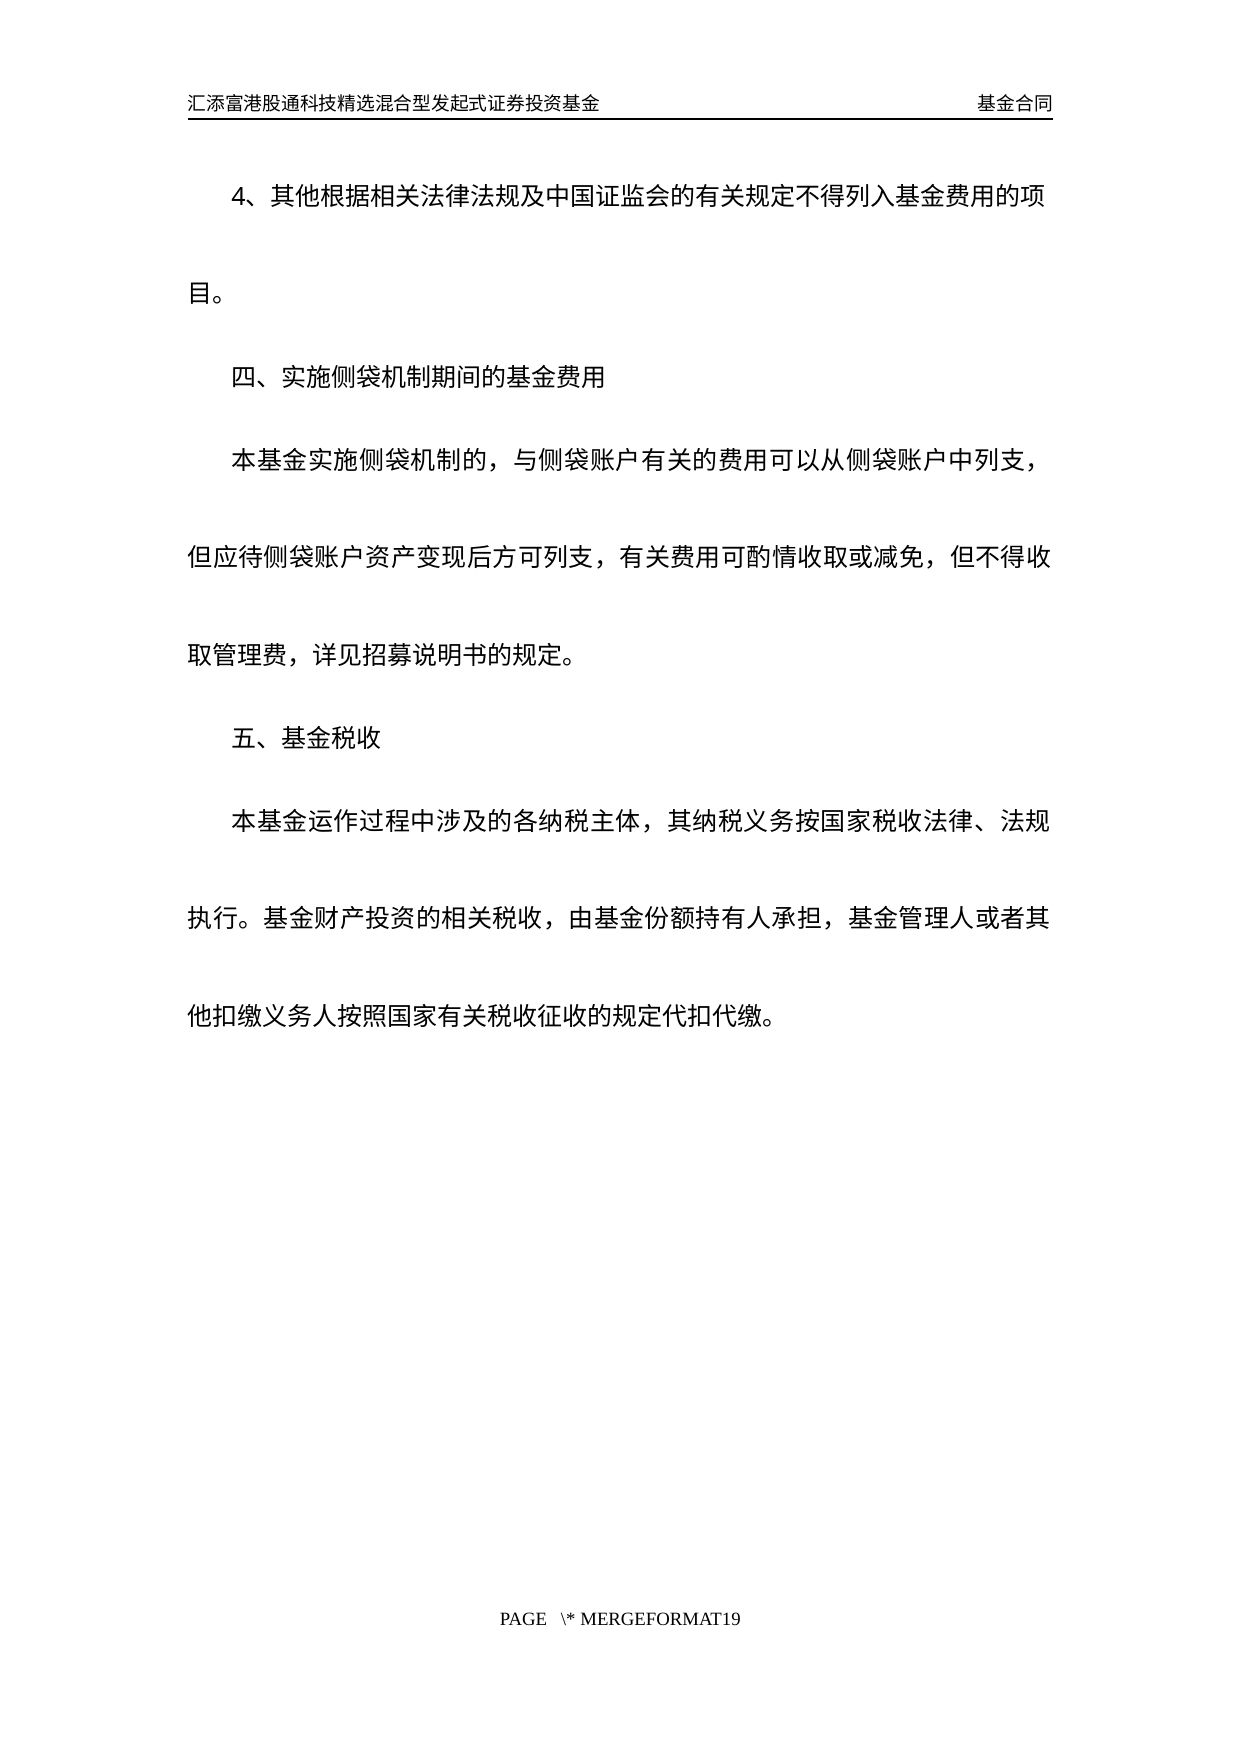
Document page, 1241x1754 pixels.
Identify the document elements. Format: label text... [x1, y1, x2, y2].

text 4、其他根据相关法律法规及中国证监会的有关规定不得列入基金费用的项目。 [187, 162, 1053, 324]
text 四、实施侧袋机制期间的基金费用 [187, 343, 1053, 408]
text 本基金运作过程中涉及的各纳税主体，其纳税义务按国家税收法律、法规执行。基金财产投资的相关税收，由基金份额持有人承担，基金管理人或者其他扣缴义务人按照国家有关税收征收的规定代扣代缴。 [187, 787, 1053, 1047]
text 本基金实施侧袋机制的，与侧袋账户有关的费用可以从侧袋账户中列支，但应待侧袋账户资产变现后方可列支，有关费用可酌情收取或减免，但不得收取管理费，详见招募说明书的规定。 [187, 426, 1053, 686]
text 五、基金税收 [187, 704, 1053, 769]
